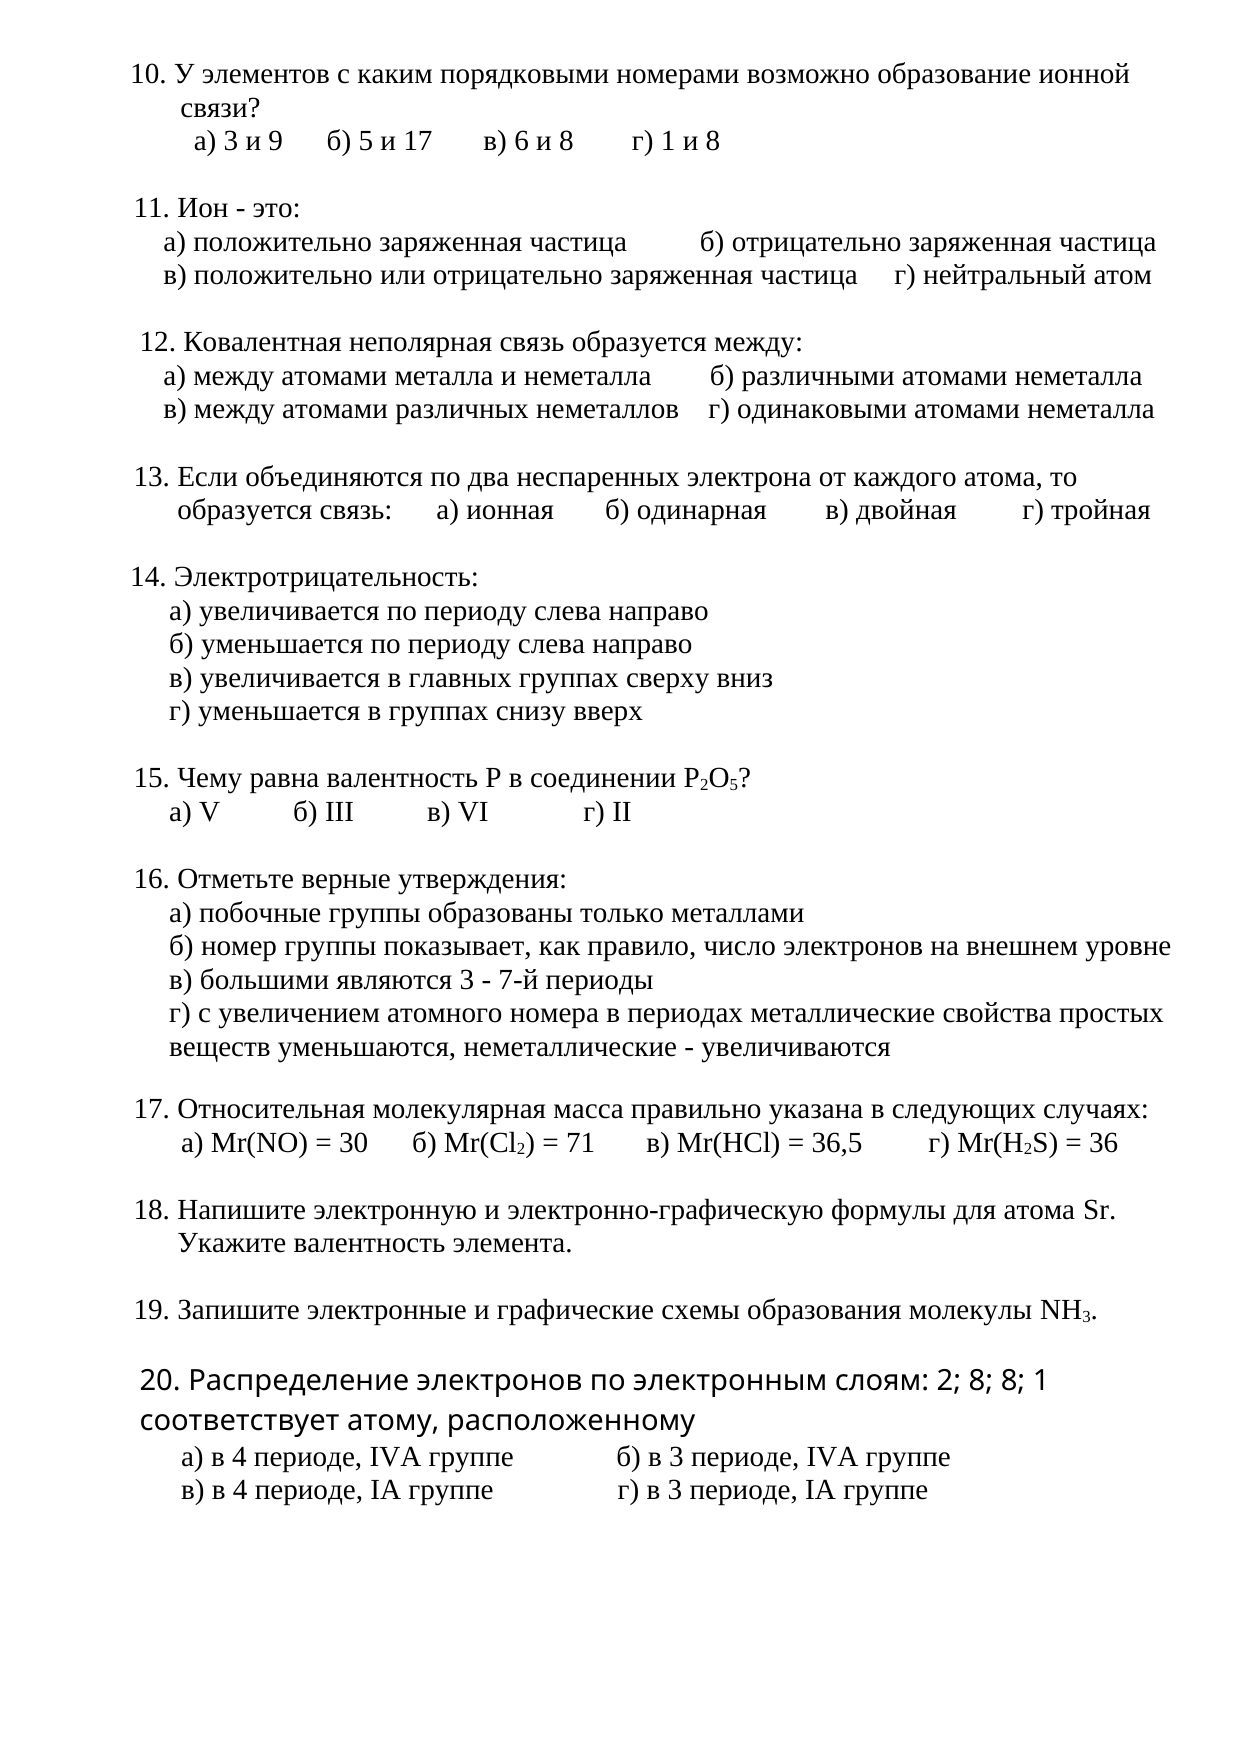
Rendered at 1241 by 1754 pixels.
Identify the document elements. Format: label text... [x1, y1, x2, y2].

text 18. Напишите электронную и электронно-графическую формулы для атома Sr. [133, 1192, 1182, 1225]
text б) номер группы показывает, как правило, число электронов на внешнем уровне [169, 928, 1182, 962]
text а) побочные группы образованы только металлами [169, 895, 1182, 928]
text в) положительно или отрицательно заряженная частица г) нейтральный атом [163, 257, 1182, 291]
text а) V б) III в) VI г) II [169, 794, 1182, 828]
text в) между атомами различных неметаллов г) одинаковыми атомами неметалла [163, 392, 1182, 425]
text 11. Ион - это: [133, 190, 1182, 224]
text а) 3 и 9 б) 5 и 17 в) 6 и 8 г) 1 и 8 [157, 123, 1182, 157]
text 15. Чему равна валентность Р в соединении Р2O5? [133, 761, 1182, 794]
text 19. Запишите электронные и графические схемы образования молекулы NH3. [56, 1292, 1182, 1326]
text а) положительно заряженная частица б) отрицательно заряженная частица [163, 224, 1182, 257]
text в) увеличивается в главных группах сверху вниз [169, 660, 1182, 693]
text 10. У элементов с каким порядковыми номерами возможно образование ионной [56, 56, 1182, 90]
text 17. Относительная молекулярная масса правильно указана в следующих случаях: [133, 1091, 1182, 1125]
text 20. Распределение электронов по электронным слоям: 2; 8; 8; 1 соответствует атому, расположенному [139, 1359, 1182, 1439]
text а) в 4 периоде, IVА группе б) в 3 периоде, IVА группе [133, 1439, 1182, 1472]
text а) Mr(NO) = 30 б) Mr(Cl2) = 71 в) Mr(HCl) = 36,5 г) Mr(H2S) = 36 [181, 1125, 1182, 1158]
text Укажите валентность элемента. [133, 1225, 1182, 1259]
text б) уменьшается по периоду слева направо [169, 626, 1182, 660]
text г) уменьшается в группах снизу вверх [169, 693, 1182, 727]
text 16. Отметьте верные утверждения: [133, 861, 1182, 895]
text в) в 4 периоде, IА группе г) в 3 периоде, IА группе [133, 1472, 1182, 1506]
text связи? [56, 90, 1182, 123]
text г) с увеличением атомного номера в периодах металлические свойства простых веществ уменьшаются, неметаллические - увеличиваются [169, 995, 1182, 1062]
text 13. Если объединяются по два неспаренных электрона от каждого атома, то [133, 459, 1182, 492]
text а) увеличивается по периоду слева направо [169, 593, 1182, 626]
text а) между атомами металла и неметалла б) различными атомами неметалла [163, 358, 1182, 392]
text образуется связь: а) ионная б) одинарная в) двойная г) тройная [133, 492, 1182, 526]
text 14. Электротрицательность: [56, 559, 1182, 593]
text в) большими являются 3 - 7-й периоды [169, 962, 1182, 995]
text 12. Ковалентная неполярная связь образуется между: [139, 324, 1182, 358]
